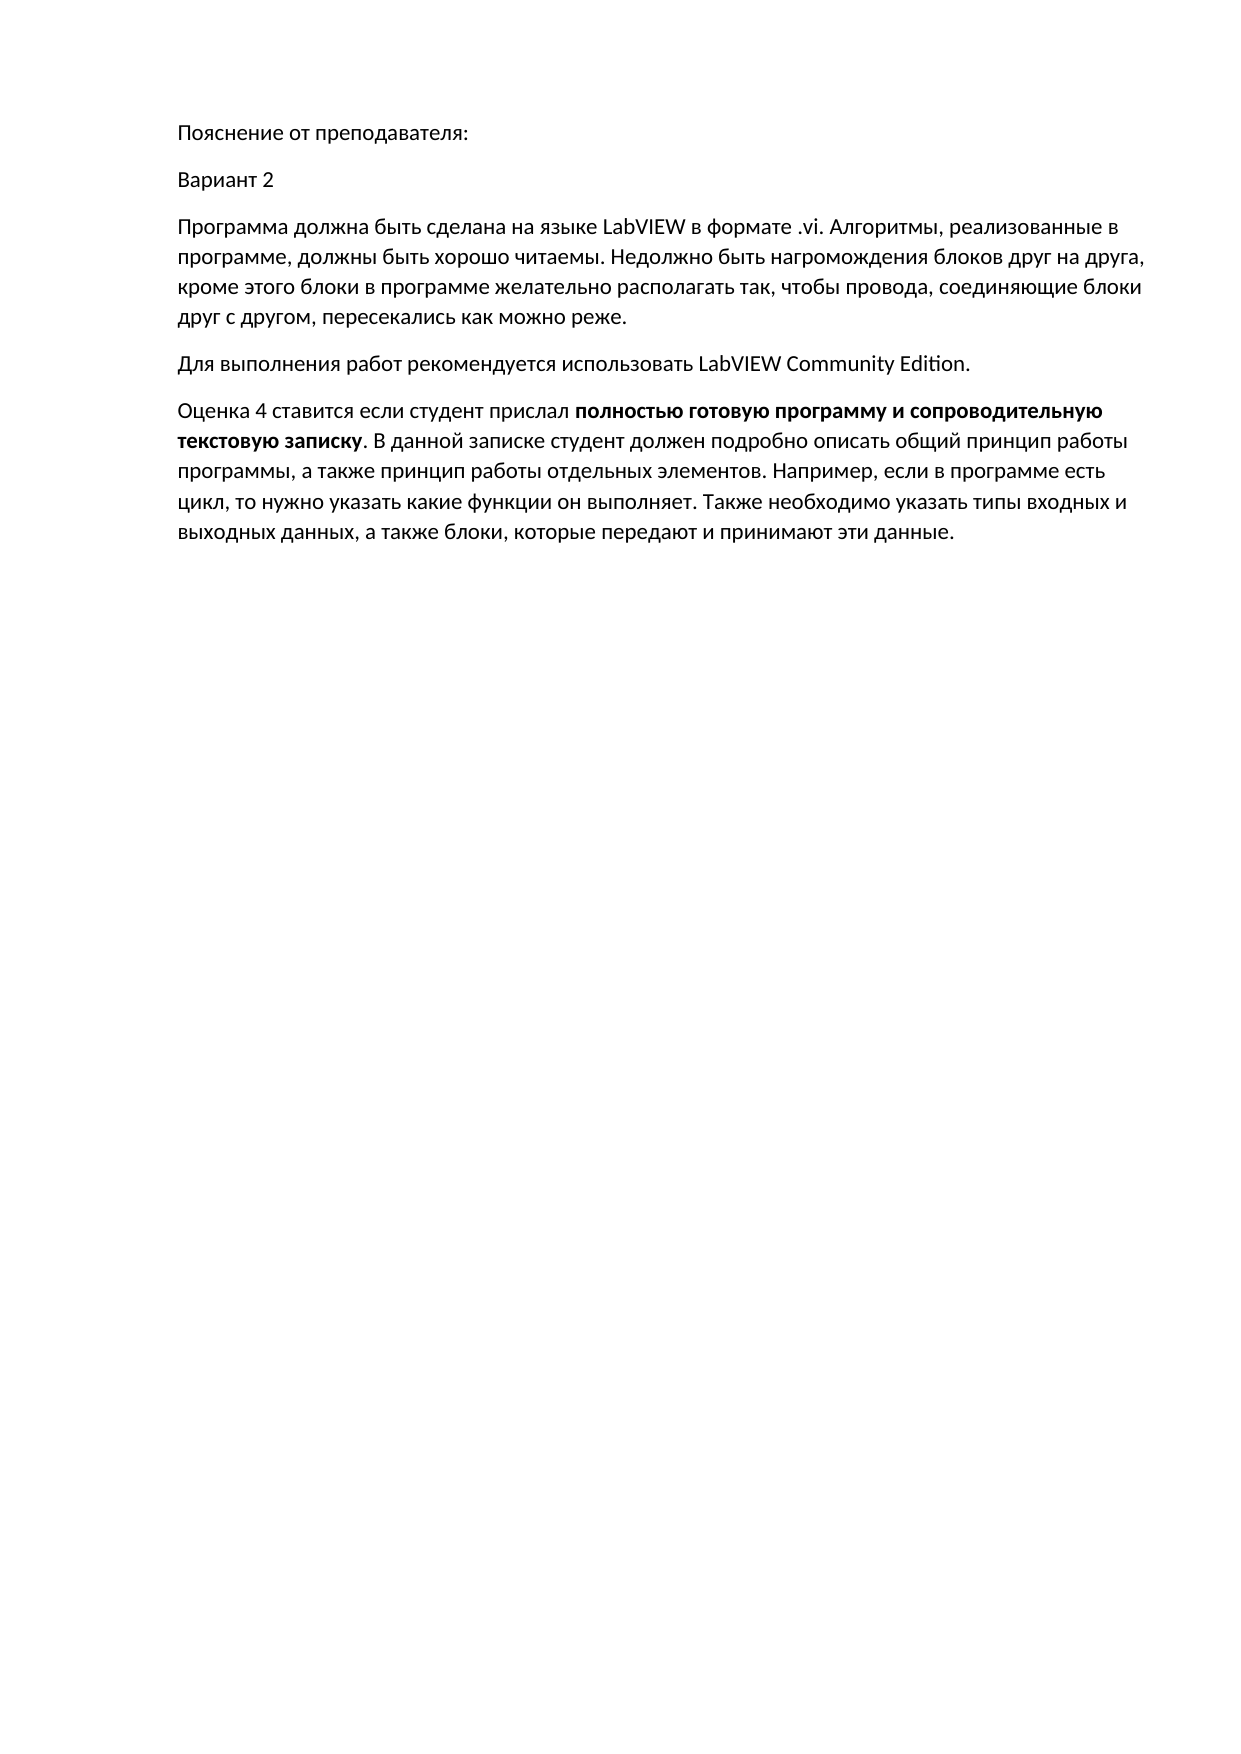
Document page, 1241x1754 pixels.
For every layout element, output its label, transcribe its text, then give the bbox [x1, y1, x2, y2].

text Вариант 2 [177, 165, 1152, 193]
text Оценка 4 ставится если студент прислал полностью готовую программу и сопроводительную текстовую записку. В данной записке студент должен подробно описать общий принцип работы программы, а также принцип работы отдельных элементов. Например, если в программе есть цикл, то нужно указать какие функции он выполняет. Также необходимо указать типы входных и выходных данных, а также блоки, которые передают и принимают эти данные. [177, 396, 1152, 545]
text Для выполнения работ рекомендуется использовать LabVIEW Community Edition. [177, 349, 1152, 377]
text Программа должна быть сделана на языке LabVIEW в формате .vi. Алгоритмы, реализованные в программе, должны быть хорошо читаемы. Недолжно быть нагромождения блоков друг на друга, кроме этого блоки в программе желательно располагать так, чтобы провода, соединяющие блоки друг с другом, пересекались как можно реже. [177, 212, 1152, 331]
text Пояснение от преподавателя: [177, 118, 1152, 146]
